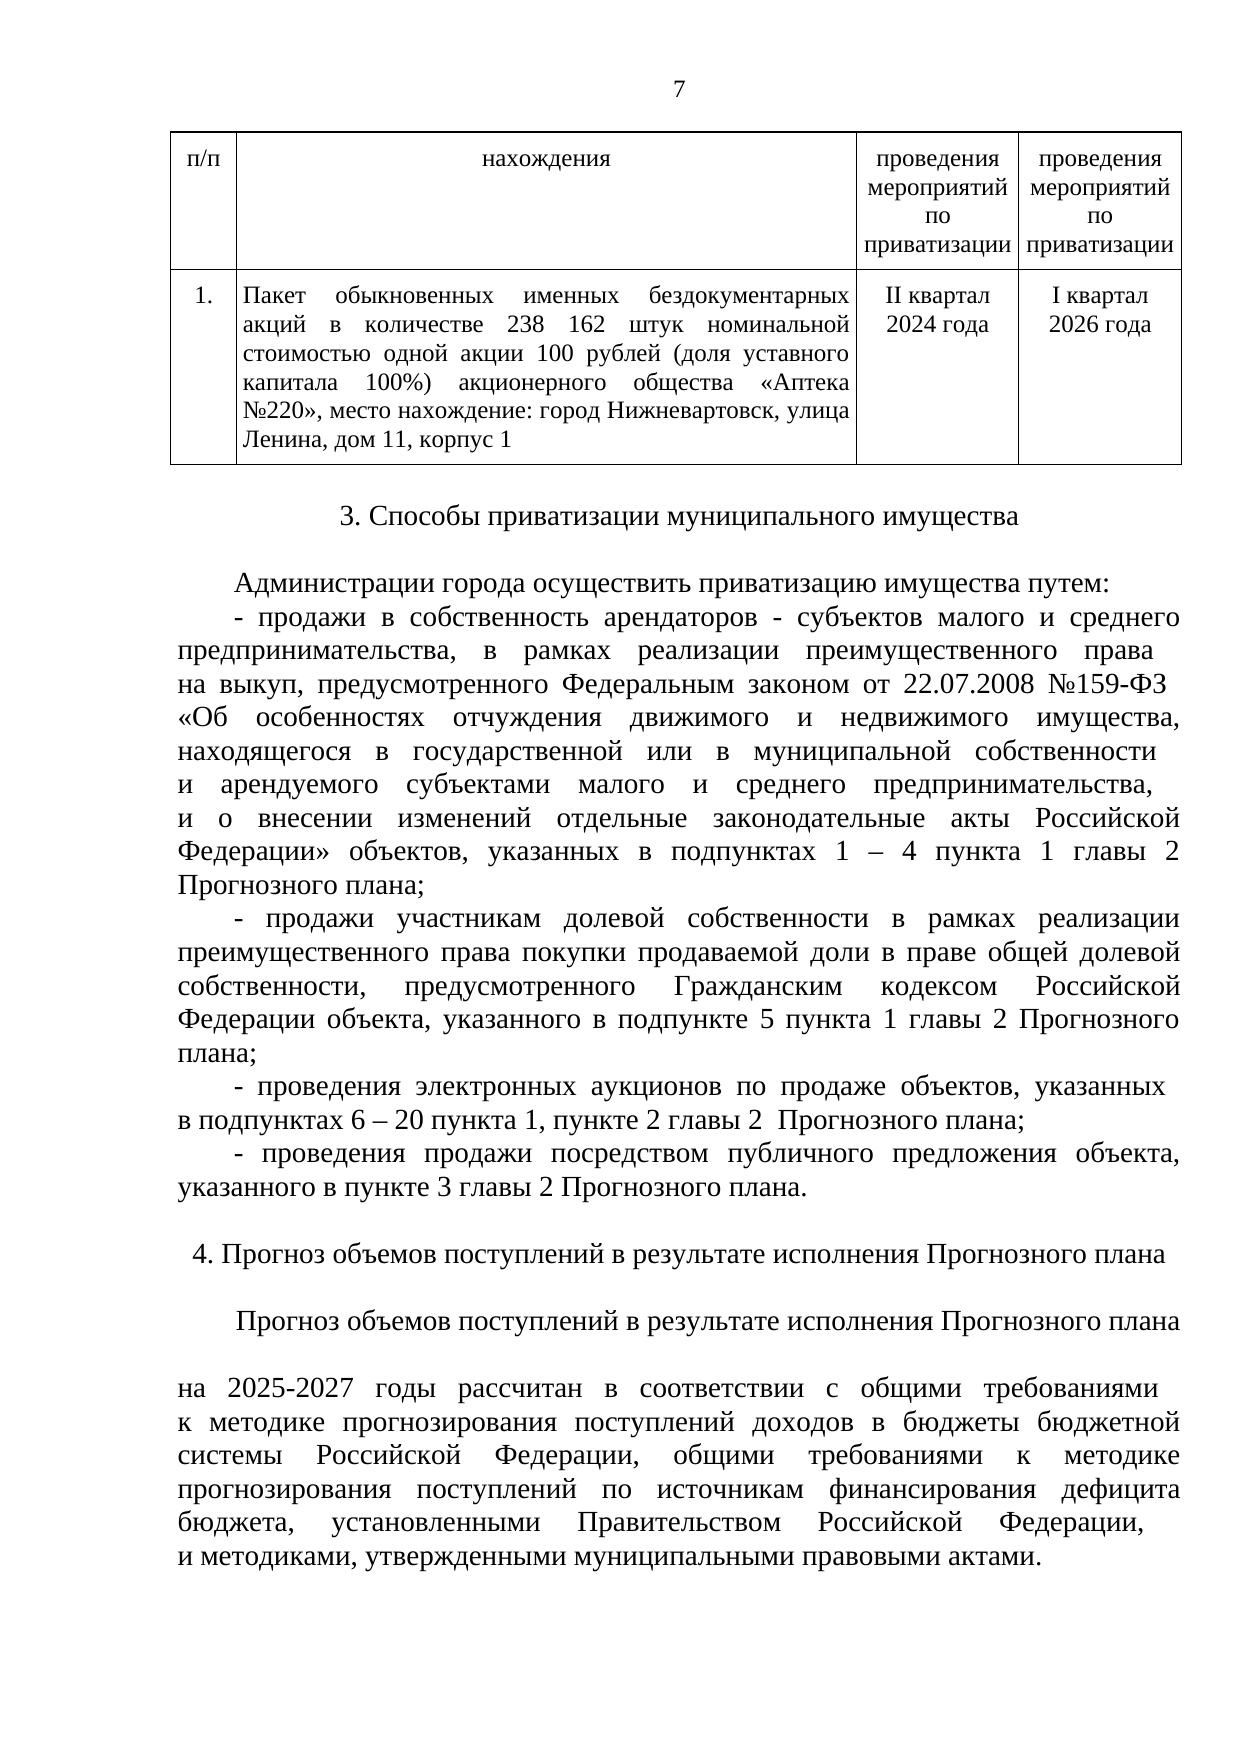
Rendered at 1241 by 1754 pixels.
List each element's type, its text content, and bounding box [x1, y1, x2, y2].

text - продажи участникам долевой собственности в рамках реализации преимущественного права покупки продаваемой доли в праве общей долевой собственности, предусмотренного Гражданским кодексом Российской Федерации объекта, указанного в подпункте 5 пункта 1 главы 2 Прогнозного плана; [177, 901, 1181, 1068]
table_cell I квартал 2026 года [1019, 270, 1181, 463]
text - проведения продажи посредством публичного предложения объекта, указанного в пункте 3 главы 2 Прогнозного плана. [177, 1135, 1181, 1202]
text 4. Прогноз объемов поступлений в результате исполнения Прогнозного плана [177, 1236, 1181, 1269]
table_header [1019, 133, 1181, 269]
table_header № п/п [171, 133, 236, 269]
text 3. Способы приватизации муниципального имущества [177, 498, 1181, 532]
table_cell II квартал 2024 года [857, 270, 1018, 463]
text - проведения электронных аукционов по продаже объектов, указанных в подпунктах 6 – 20 пункта 1, пункте 2 главы 2 Прогнозного плана; [177, 1068, 1181, 1135]
text - продажи в собственность арендаторов - субъектов малого и среднего предпринимательства, в рамках реализации преимущественного права на выкуп, предусмотренного Федеральным законом от 22.07.2008 №159-ФЗ «Об особенностях отчуждения движимого и недвижимого имущества, находящегося в государственной или в муниципальной собственности и арендуемого субъектами малого и среднего предпринимательства, и о внесении изменений отдельные законодательные акты Российской Федерации» объектов, указанных в подпунктах 1 – 4 пункта 1 главы 2 Прогнозного плана; [177, 599, 1181, 901]
table_cell 1. [171, 270, 236, 463]
text Прогноз объемов поступлений в результате исполнения Прогнозного плана на 2025-2027 годы рассчитан в соответствии с общими требованиями к методике прогнозирования поступлений доходов в бюджеты бюджетной системы Российской Федерации, общими требованиями к методике прогнозирования поступлений по источникам финансирования дефицита бюджета, установленными Правительством Российской Федерации, и методиками, утвержденными муниципальными правовыми актами. [177, 1303, 1181, 1571]
table_cell Пакет обыкновенных именных бездокументарных акций в количестве 238 162 штук номинальной стоимостью одной акции 100 рублей (доля уставного капитала 100%) акционерного общества «Аптека №220», место нахождение: город Нижневартовск, улица Ленина, дом 11, корпус 1 [237, 270, 856, 463]
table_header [857, 133, 1018, 269]
text Администрации города осуществить приватизацию имущества путем: [177, 565, 1181, 599]
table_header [237, 133, 856, 269]
